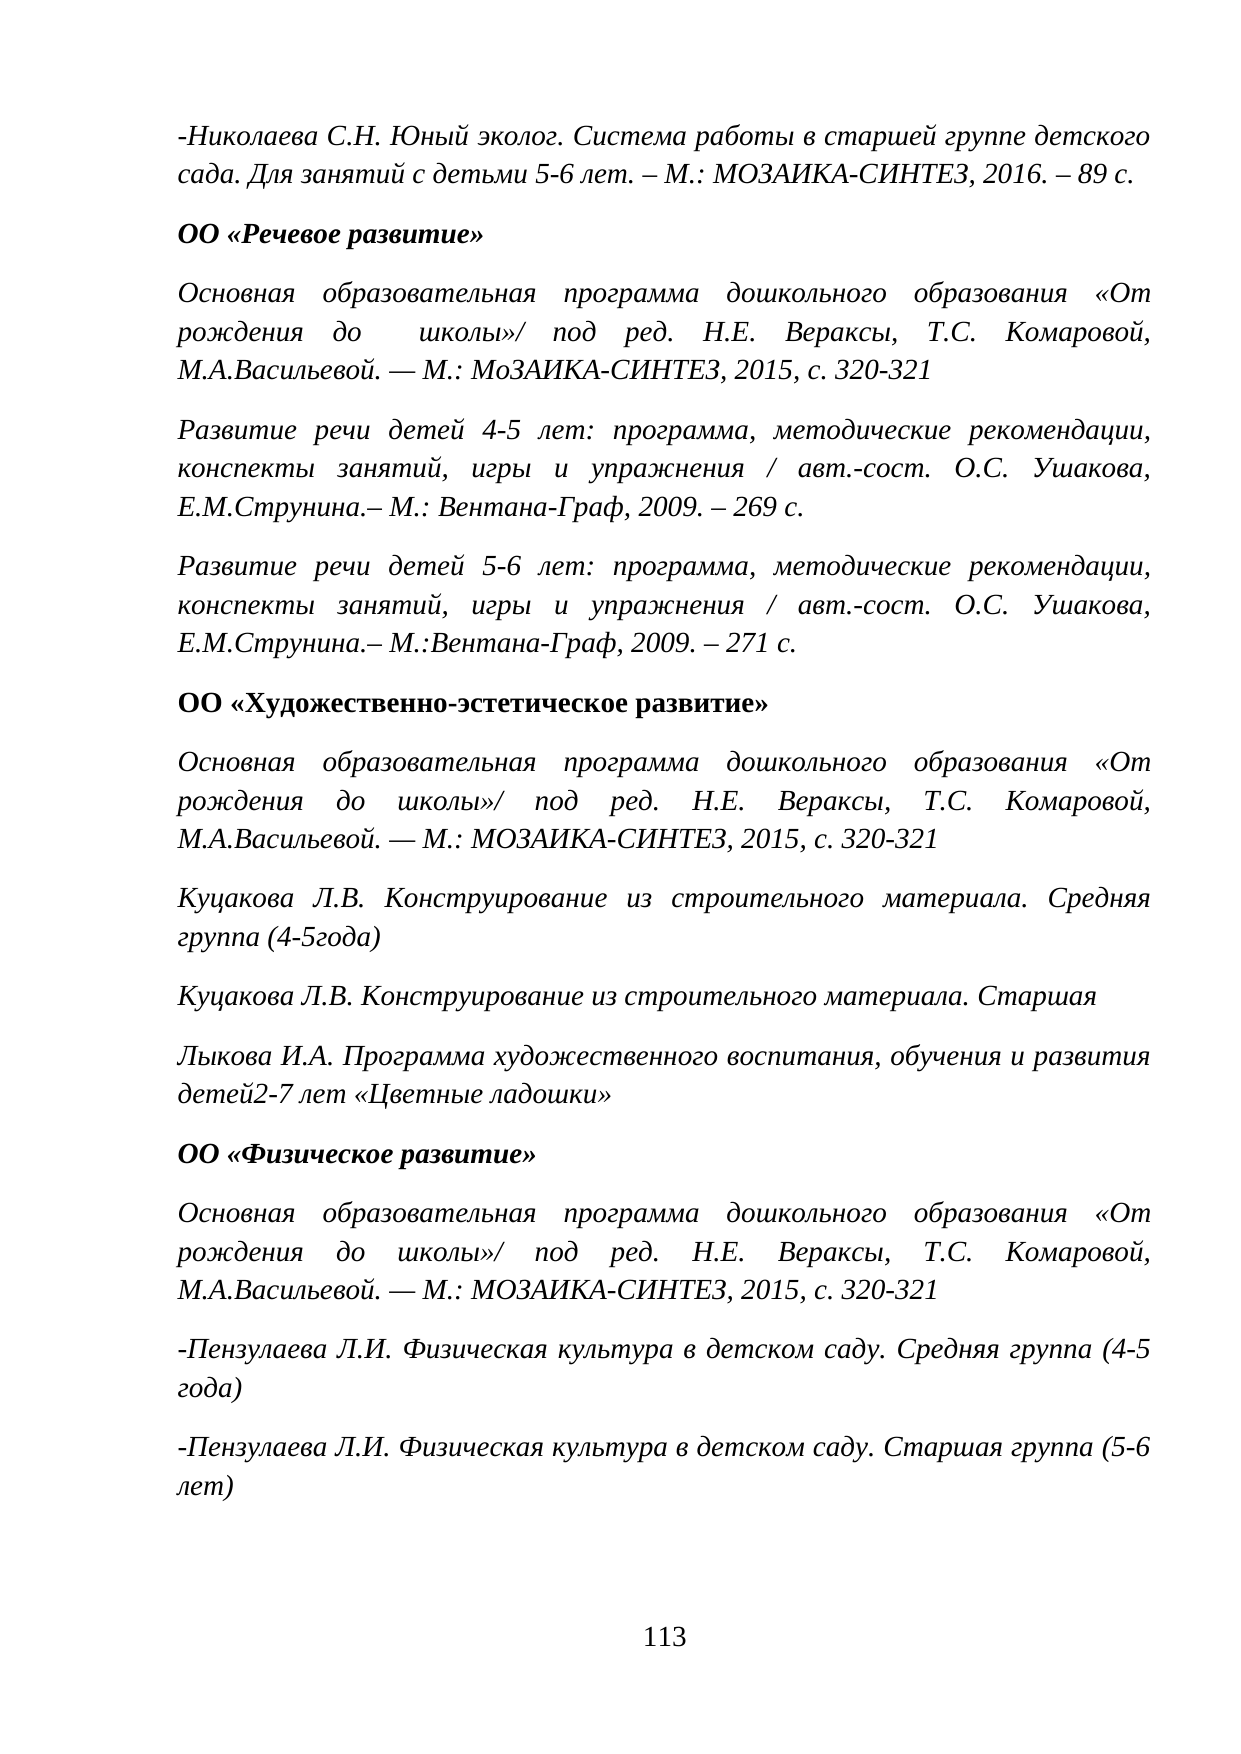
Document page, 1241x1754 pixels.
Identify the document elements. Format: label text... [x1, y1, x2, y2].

text ОО «Речевое развитие» [177, 216, 1152, 249]
text -Пензулаева Л.И. Физическая культура в детском саду. Старшая группа (5-6 лет) [177, 1429, 1152, 1502]
text Лыкова И.А. Программа художественного воспитания, обучения и развития детей2-7 лет «Цветные ладошки» [177, 1038, 1152, 1110]
text Развитие речи детей 5-6 лет: программа, методические рекомендации, конспекты занятий, игры и упражнения / авт.-сост. О.С. Ушакова, Е.М.Струнина.– М.:Вентана-Граф, 2009. – 271 с. [177, 548, 1152, 659]
text ОО «Физическое развитие» [177, 1136, 1152, 1169]
text Куцакова Л.В. Конструирование из строительного материала. Старшая [177, 978, 1152, 1012]
text -Пензулаева Л.И. Физическая культура в детском саду. Средняя группа (4-5 года) [177, 1332, 1152, 1404]
text ОО «Художественно-эстетическое развитие» [177, 685, 1152, 718]
text Основная образовательная программа дошкольного образования «От рождения до школы»/ под ред. Н.Е. Вераксы, Т.С. Комаровой, М.А.Васильевой. — М.: МОЗАИКА-СИНТЕЗ, 2015, с. 320-321 [177, 744, 1152, 855]
text Развитие речи детей 4-5 лет: программа, методические рекомендации, конспекты занятий, игры и упражнения / авт.-сост. О.С. Ушакова, Е.М.Струнина.– М.: Вентана-Граф, 2009. – 269 с. [177, 412, 1152, 522]
text Основная образовательная программа дошкольного образования «От рождения до школы»/ под ред. Н.Е. Вераксы, Т.С. Комаровой, М.А.Васильевой. — М.: МОЗАИКА-СИНТЕЗ, 2015, с. 320-321 [177, 1195, 1152, 1306]
text -Николаева С.Н. Юный эколог. Система работы в старшей группе детского сада. Для занятий с детьми 5-6 лет. – М.: МОЗАИКА-СИНТЕЗ, 2016. – 89 с. [177, 118, 1152, 190]
text Куцакова Л.В. Конструирование из строительного материала. Средняя группа (4-5года) [177, 881, 1152, 953]
text Основная образовательная программа дошкольного образования «От рождения до школы»/ под ред. Н.Е. Вераксы, Т.С. Комаровой, М.А.Васильевой. — М.: МоЗАИКА-СИНТЕЗ, 2015, с. 320-321 [177, 275, 1152, 386]
